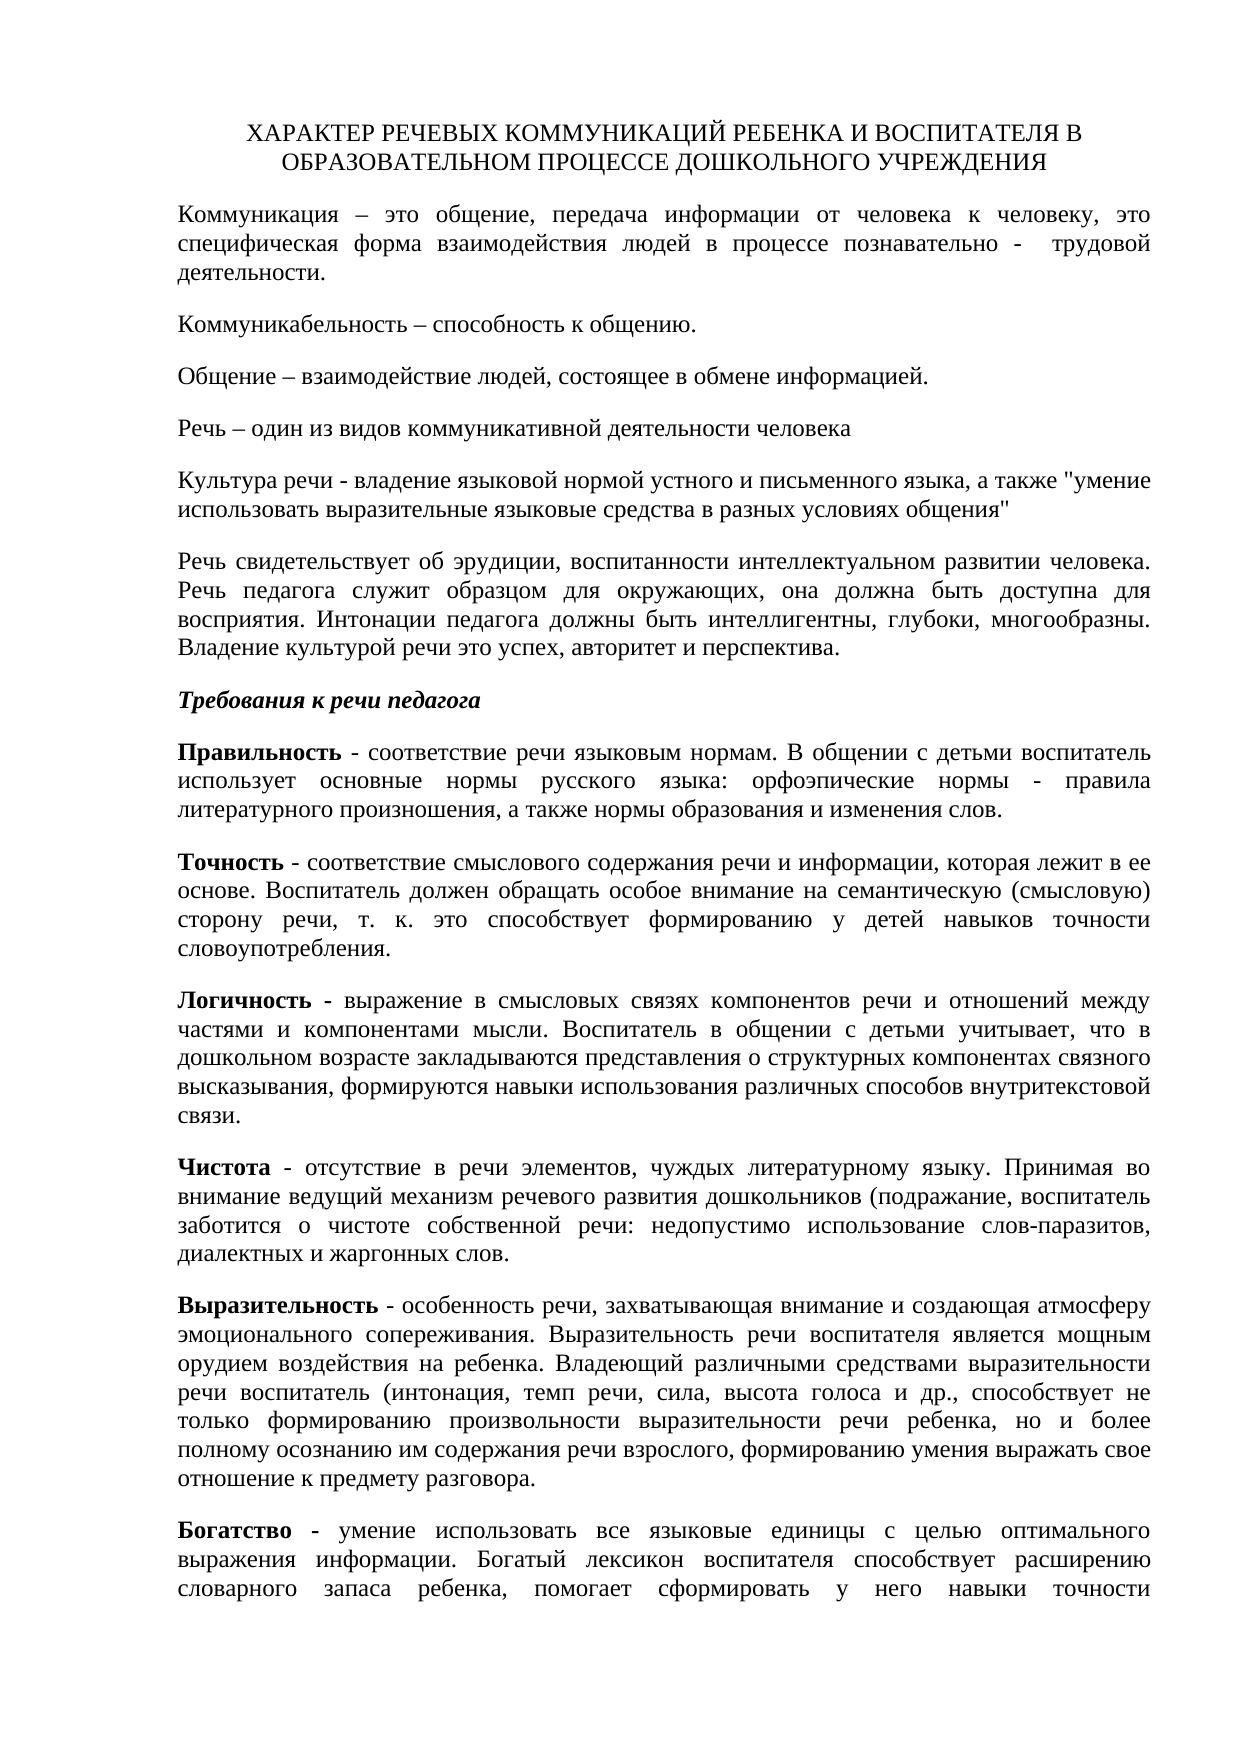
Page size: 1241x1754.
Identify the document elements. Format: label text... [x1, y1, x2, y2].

text Культура речи - владение языковой нормой устного и письменного языка, а также "умение использовать выразительные языковые средства в разных условиях общения" [177, 465, 1152, 523]
text Требования к речи педагога [177, 685, 1152, 713]
text Общение – взаимодействие людей, состоящее в обмене информацией. [177, 361, 1152, 390]
text Коммуникабельность – способность к общению. [177, 309, 1152, 337]
text Выразительность - особенность речи, захватывающая внимание и создающая атмосферу эмоционального сопереживания. Выразительность речи воспитателя является мощным орудием воздействия на ребенка. Владеющий различными средствами выразительности речи воспитатель (интонация, темп речи, сила, высота голоса и др., способствует не только формированию произвольности выразительности речи ребенка, но и более полному осознанию им содержания речи взрослого, формированию умения выражать свое отношение к предмету разговора. [177, 1291, 1152, 1492]
text Речь – один из видов коммуникативной деятельности человека [177, 413, 1152, 442]
text Логичность - выражение в смысловых связях компонентов речи и отношений между частями и компонентами мысли. Воспитатель в общении с детьми учитывает, что в дошкольном возрасте закладываются представления о структурных компонентах связного высказывания, формируются навыки использования различных способов внутритекстовой связи. [177, 985, 1152, 1129]
text Чистота - отсутствие в речи элементов, чуждых литературному языку. Принимая во внимание ведущий механизм речевого развития дошкольников (подражание, воспитатель заботится о чистоте собственной речи: недопустимо использование слов-паразитов, диалектных и жаргонных слов. [177, 1152, 1152, 1267]
text Речь свидетельствует об эрудиции, воспитанности интеллектуальном развитии человека. Речь педагога служит образцом для окружающих, она должна быть доступна для восприятия. Интонации педагога должны быть интеллигентны, глубоки, многообразны. Владение культурой речи это успех, авторитет и перспектива. [177, 546, 1152, 661]
text Точность - соответствие смыслового содержания речи и информации, которая лежит в ее основе. Воспитатель должен обращать особое внимание на семантическую (смысловую) сторону речи, т. к. это способствует формированию у детей навыков точности словоупотребления. [177, 847, 1152, 962]
text Правильность - соответствие речи языковым нормам. В общении с детьми воспитатель использует основные нормы русского языка: орфоэпические нормы - правила литературного произношения, а также нормы образования и изменения слов. [177, 737, 1152, 823]
text Коммуникация – это общение, передача информации от человека к человеку, это специфическая форма взаимодействия людей в процессе познавательно - трудовой деятельности. [177, 199, 1152, 285]
text ХАРАКТЕР РЕЧЕВЫХ КОММУНИКАЦИЙ РЕБЕНКА И ВОСПИТАТЕЛЯ В ОБРАЗОВАТЕЛЬНОМ ПРОЦЕССЕ ДОШКОЛЬНОГО УЧРЕЖДЕНИЯ [177, 118, 1152, 176]
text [177, 1515, 1152, 1602]
